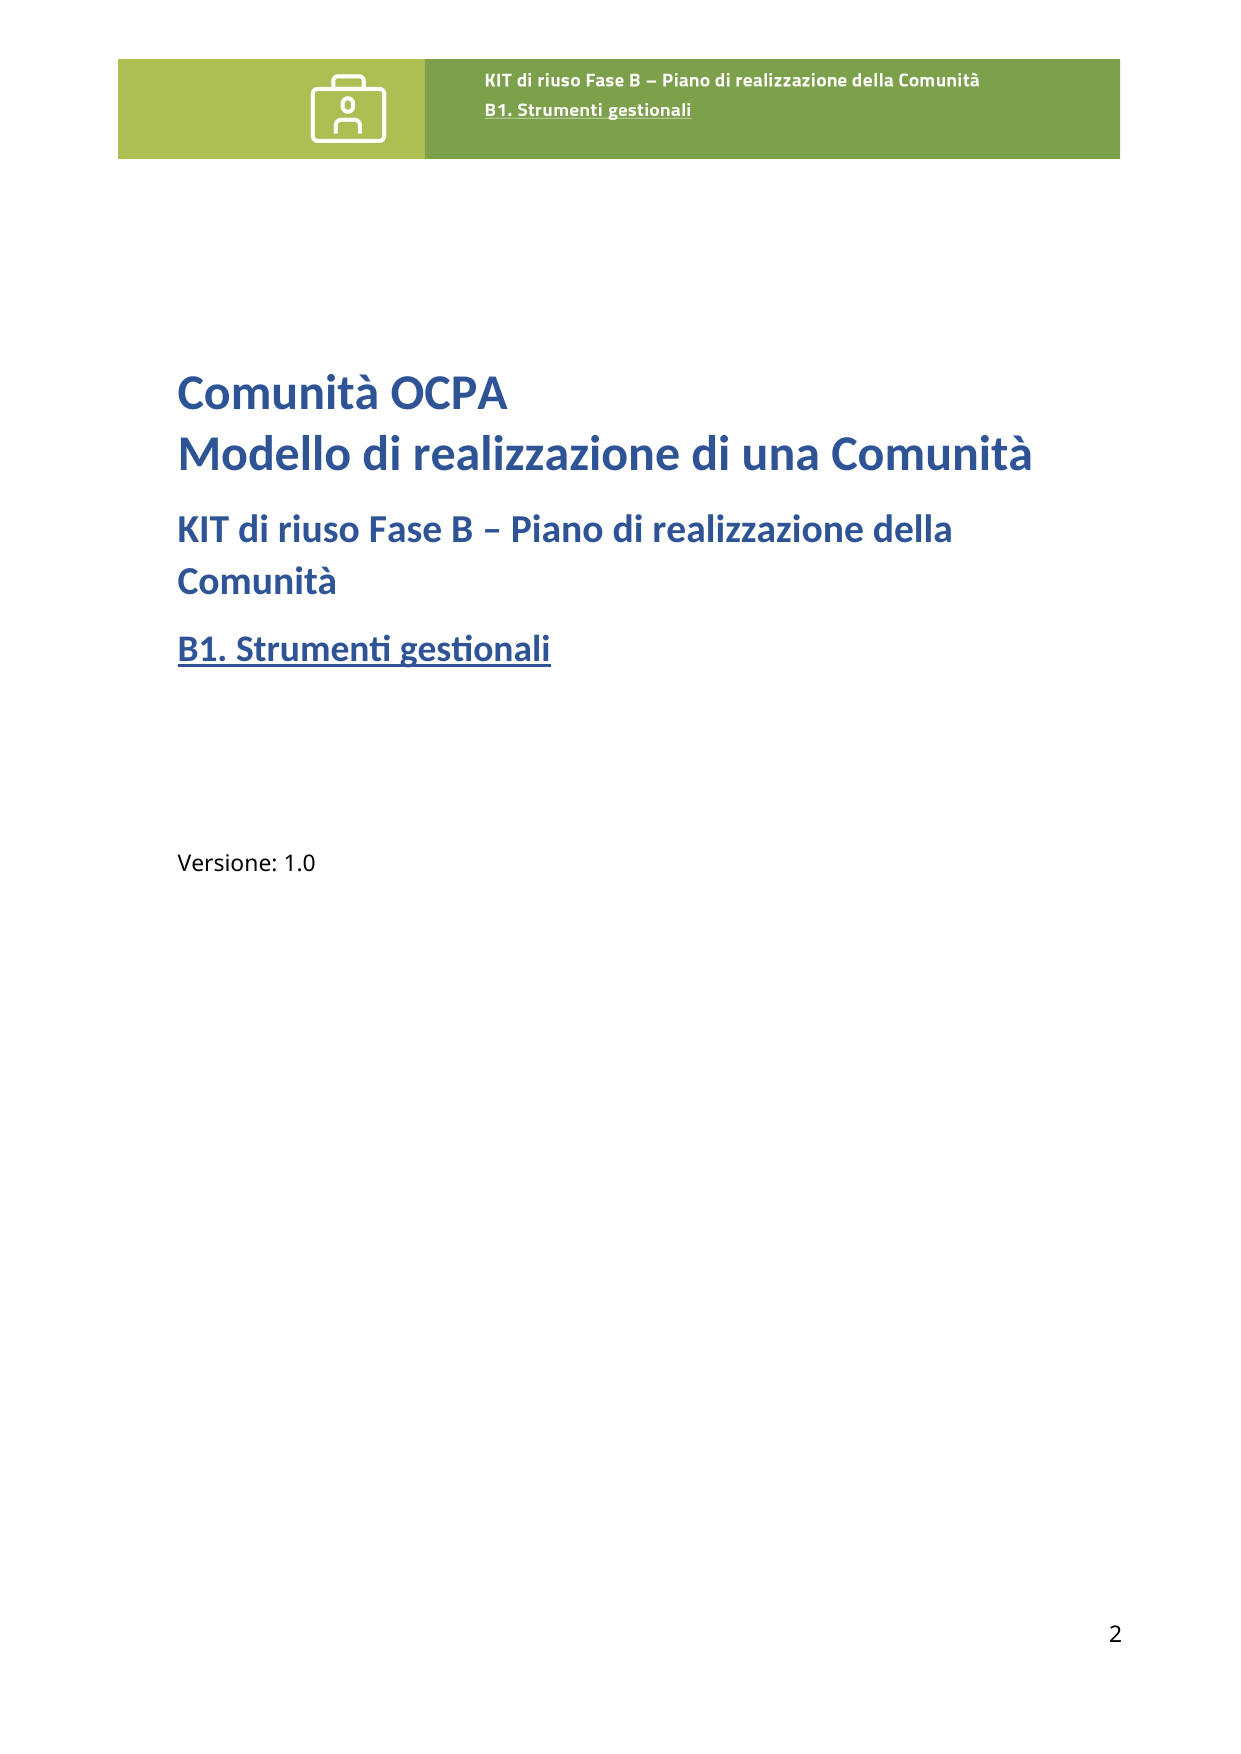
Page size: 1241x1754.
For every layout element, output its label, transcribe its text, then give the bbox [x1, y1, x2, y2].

text KIT di riuso Fase B – Piano di realizzazione della Comunità [177, 504, 1122, 604]
title Comunità OCPA [177, 361, 1122, 422]
picture [118, 59, 1121, 159]
text B1. Strumenti gestionali [177, 625, 1122, 671]
text Modello di realizzazione di una Comunità [177, 422, 1122, 483]
text Versione: 1.0 [177, 847, 1122, 878]
